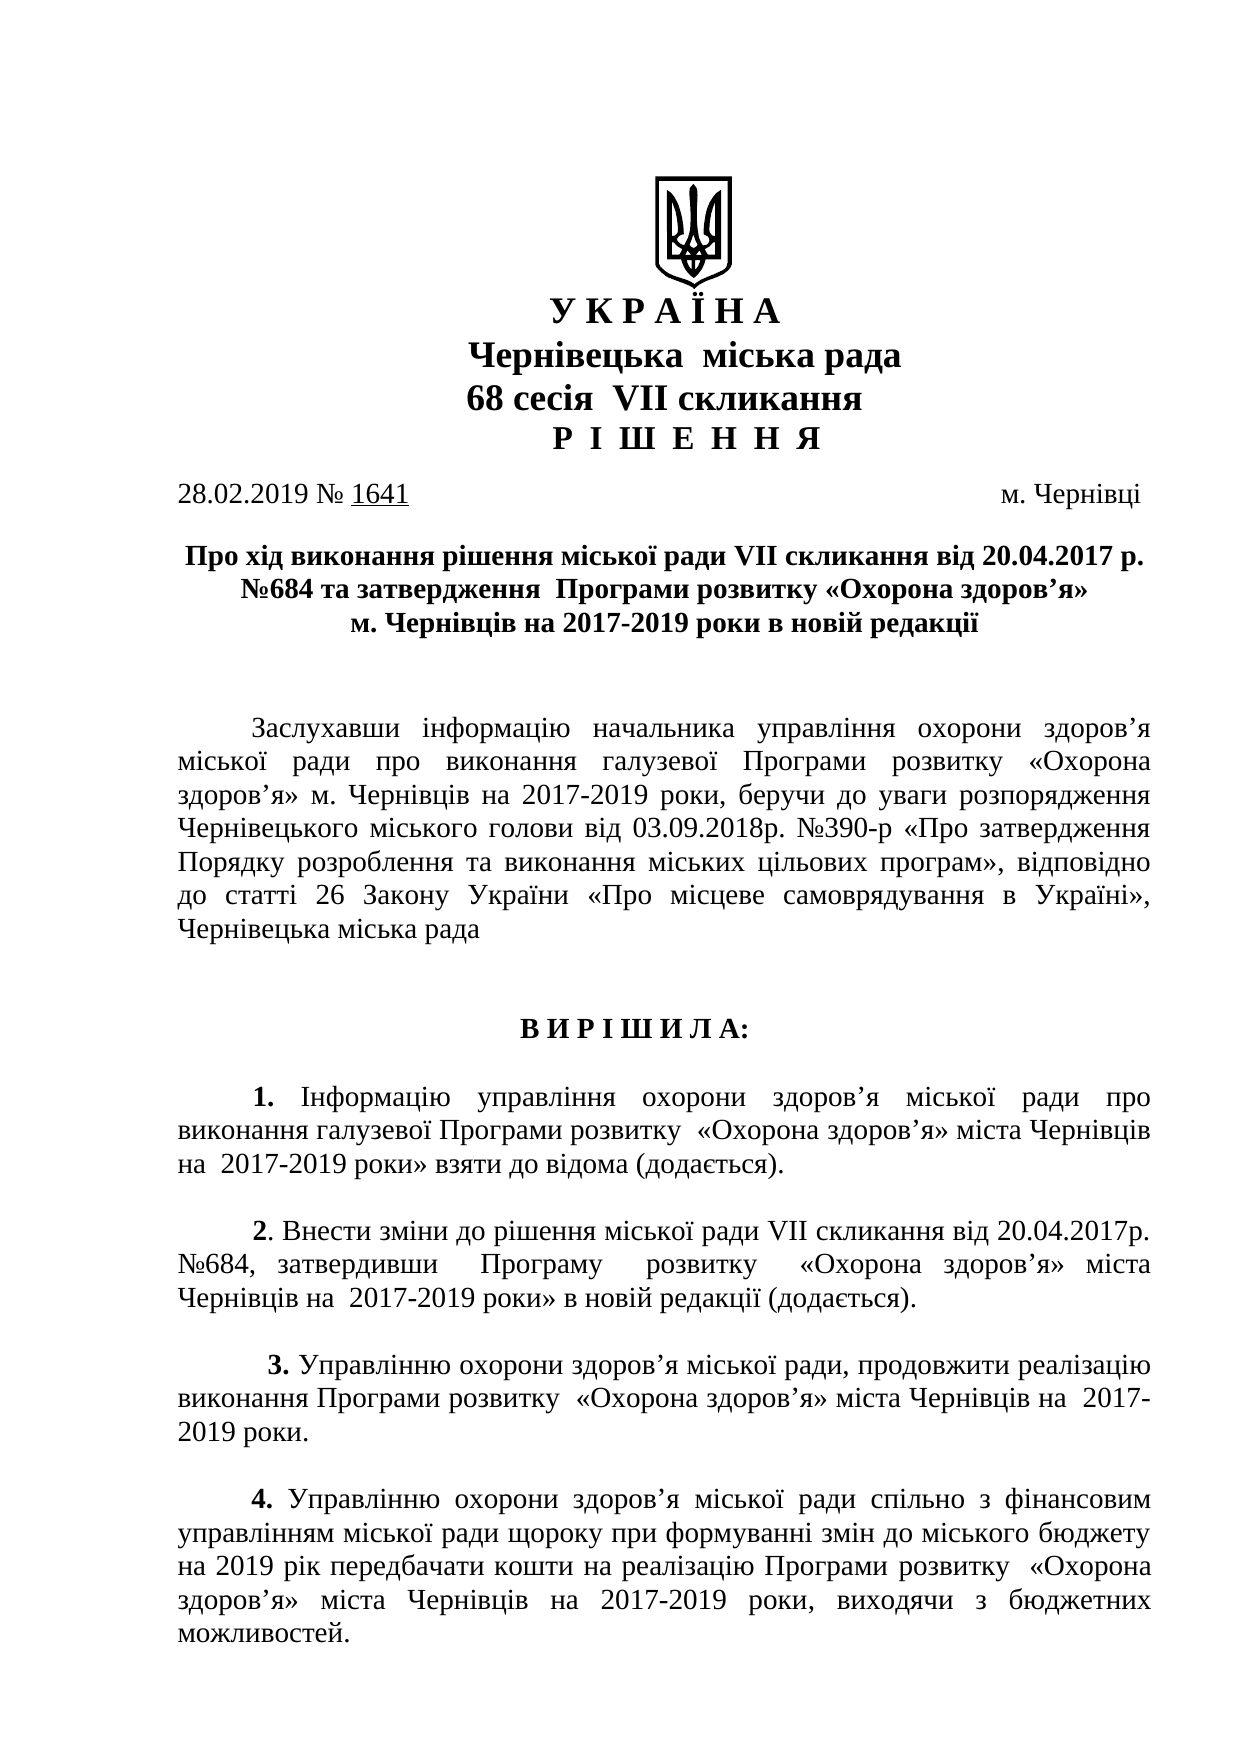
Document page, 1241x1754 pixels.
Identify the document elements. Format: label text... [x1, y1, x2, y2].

text 2. Внести зміни до рішення міської ради VII скликання від 20.04.2017р. №684, затвердивши Програму розвитку «Охорона здоров’я» міста Чернівців на 2017-2019 роки» в новій редакції (додається). [177, 1213, 1152, 1313]
text м. Чернівців на 2017-2019 роки в новій редакції [177, 605, 1152, 639]
text Заслухавши інформацію начальника управління охорони здоров’я міської ради про виконання галузевої Програми розвитку «Охорона здоров’я» м. Чернівців на 2017-2019 роки, беручи до уваги розпорядження Чернівецького міського голови від 03.09.2018р. №390-р «Про затвердження Порядку розроблення та виконання міських цільових програм», відповідно до статті 26 Закону України «Про місцеве самоврядування в Україні», Чернівецька міська рада [177, 710, 1152, 944]
text Про хід виконання рішення міської ради VII скликання від 20.04.2017 р. №684 та затвердження Програми розвитку «Охорона здоров’я» [177, 538, 1152, 605]
text 3. Управлінню охорони здоров’я міської ради, продовжити реалізацію виконання Програми розвитку «Охорона здоров’я» міста Чернівців на 2017-2019 роки. [177, 1347, 1152, 1448]
text У К Р А Ї Н А [177, 289, 1152, 332]
text 68 сесія VIІ скликання [177, 375, 1152, 418]
text Чернівецька міська рада [177, 332, 1152, 375]
text 4. Управлінню охорони здоров’я міської ради спільно з фінансовим управлінням міської ради щороку при формуванні змін до міського бюджету на 2019 рік передбачати кошти на реалізацію Програми розвитку «Охорона здоров’я» міста Чернівців на 2017-2019 роки, виходячи з бюджетних можливостей. [177, 1481, 1152, 1649]
text 1. Інформацію управління охорони здоров’я міської ради про виконання галузевої Програми розвитку «Охорона здоров’я» міста Чернівців на 2017-2019 роки» взяти до відома (додається). [177, 1079, 1152, 1179]
text В И Р І Ш И Л А: [177, 1012, 1152, 1045]
text 28.02.2019 № 1641 м. Чернівці [177, 476, 1152, 509]
subtitle Р І Ш Е Н Н Я [177, 418, 1152, 457]
